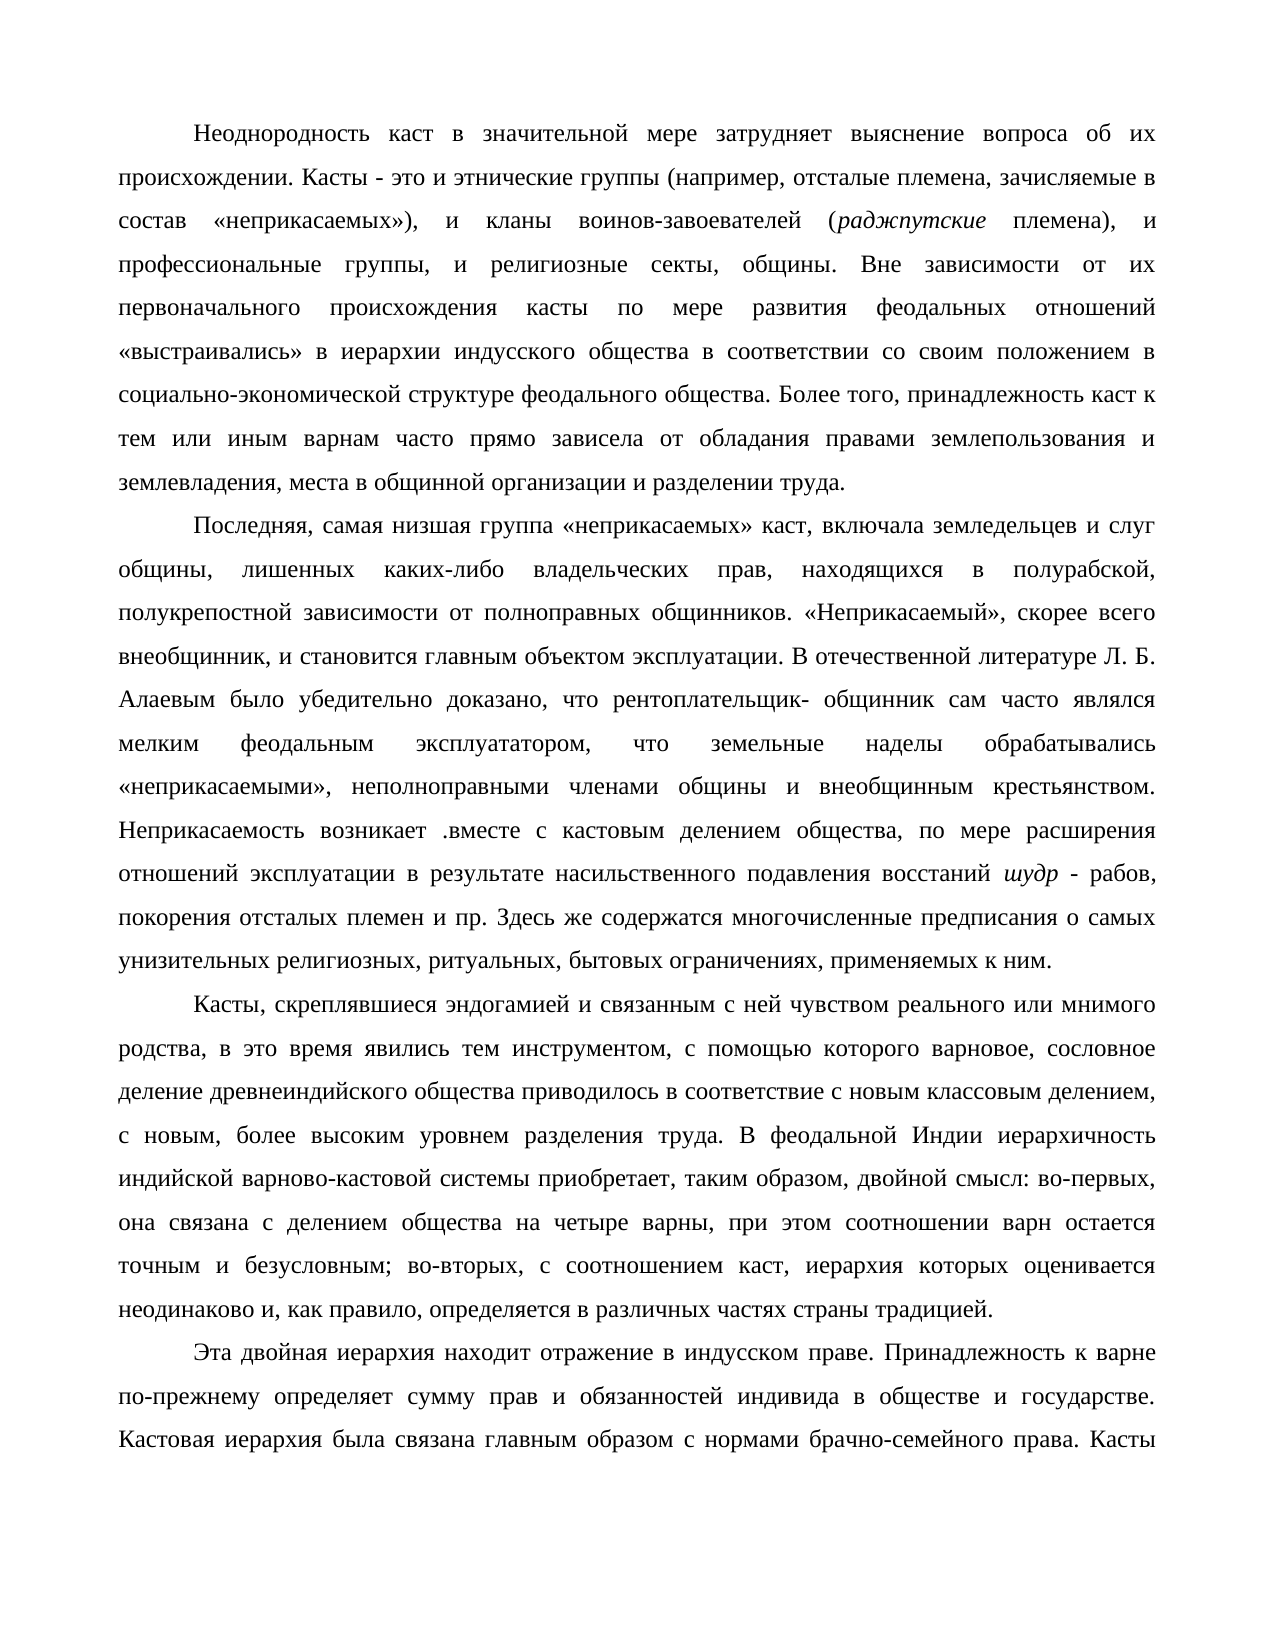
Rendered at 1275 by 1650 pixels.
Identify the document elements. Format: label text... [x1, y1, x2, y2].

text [118, 1337, 1157, 1453]
text Касты, скреплявшиеся эндогамией и связанным с ней чувством реального или мнимого родства, в это время явились тем инструментом, с помощью которого варновое, сословное деление древнеиндийского общества приводилось в соответствие с новым классовым делением, с новым, более высоким уровнем разделения труда. В феодальной Индии иерархичность индийской варново-кастовой системы приобретает, таким образом, двойной смысл: во-первых, она связана с делением общества на четыре варны, при этом соотношении варн остается точным и безусловным; во-вторых, с соотношением каст, иерархия которых оценивается неодинаково и, как правило, определяется в различных частях страны традицией. [118, 989, 1157, 1323]
text Неоднородность каст в значительной мере затрудняет выяснение вопроса об их происхождении. Касты - это и этнические группы (например, отсталые племена, зачисляемые в состав «неприкасаемых»), и кланы воинов-завоевателей (раджпутские племена), и профессиональные группы, и религиозные секты, общины. Вне зависимости от их первоначального происхождения касты по мере развития феодальных отношений «выстраивались» в иерархии индусского общества в соответствии со своим положением в социально-экономической структуре феодального общества. Более того, принадлежность каст к тем или иным варнам часто прямо зависела от обладания правами землепользования и землевладения, места в общинной организации и разделении труда. [118, 118, 1157, 496]
text Последняя, самая низшая группа «неприкасаемых» каст, включала земледельцев и слуг общины, лишенных каких-либо владельческих прав, находящихся в полурабской, полукрепостной зависимости от полноправных общинников. «Неприкасаемый», скорее всего внеобщинник, и становится главным объектом эксплуатации. В отечественной литературе Л. Б. Алаевым было убедительно доказано, что рентоплательщик- общинник сам часто являлся мелким феодальным эксплуататором, что земельные наделы обрабатывались «неприкасаемыми», неполноправными членами общины и внеобщинным крестьянством. Неприкасаемость возникает .вместе с кастовым делением общества, по мере расширения отношений эксплуатации в результате насильственного подавления восстаний шудр - рабов, покорения отсталых племен и пр. Здесь же содержатся многочисленные предписания о самых унизительных религиозных, ритуальных, бытовых ограничениях, применяемых к ним. [118, 510, 1157, 974]
